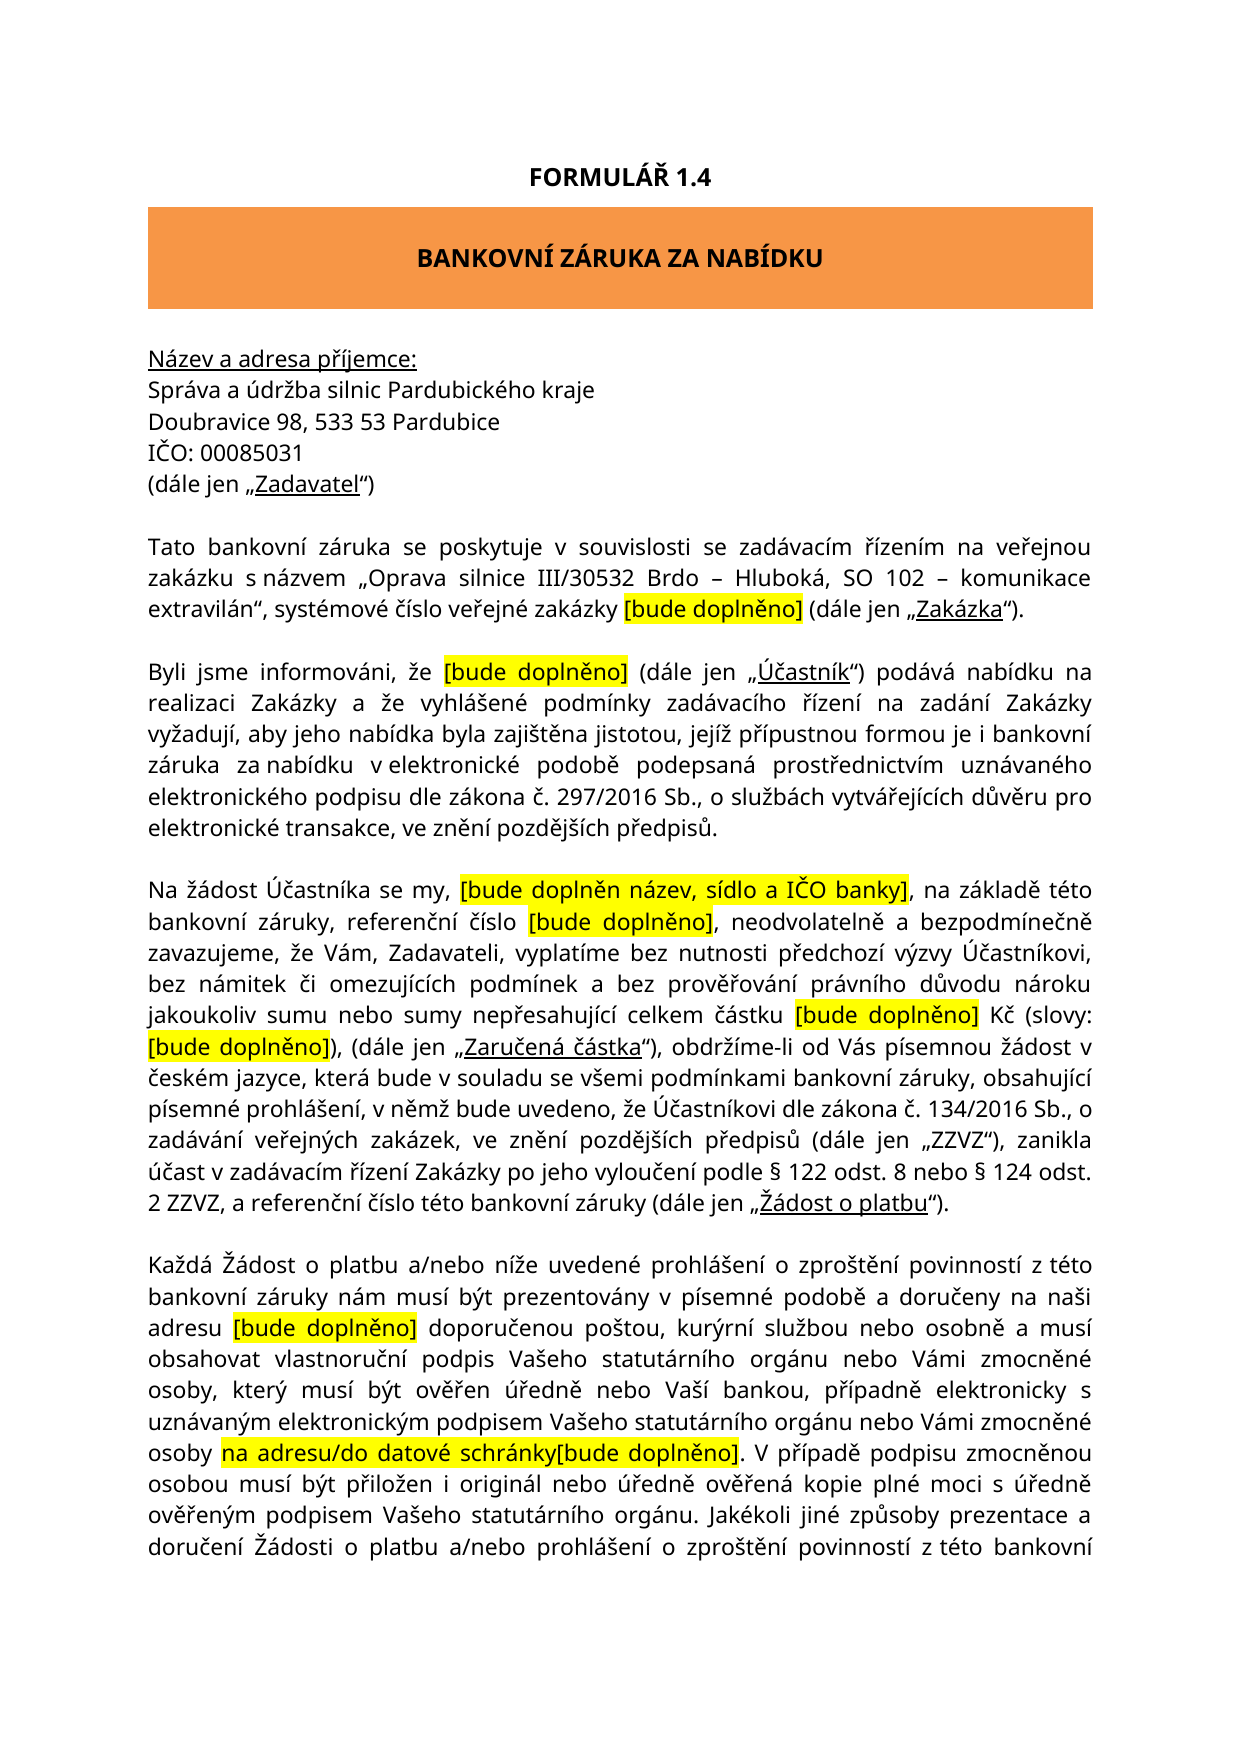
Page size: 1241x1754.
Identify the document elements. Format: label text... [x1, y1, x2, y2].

text IČO: 00085031 [148, 437, 1093, 468]
text Název a adresa příjemce: [148, 343, 1093, 374]
text (dále jen „Zadavatel“) [148, 468, 1093, 499]
text Na žádost Účastníka se my, [bude doplněn název, sídlo a IČO banky], na základě této bankovní záruky, referenční číslo [bude doplněno], neodvolatelně a bezpodmínečně zavazujeme, že Vám, Zadavateli, vyplatíme bez nutnosti předchozí výzvy Účastníkovi, bez námitek či omezujících podmínek a bez prověřování právního důvodu nároku jakoukoliv sumu nebo sumy nepřesahující celkem částku [bude doplněno] Kč (slovy: [bude doplněno]), (dále jen „Zaručená částka“), obdržíme-li od Vás písemnou žádost v českém jazyce, která bude v souladu se všemi podmínkami bankovní záruky, obsahující písemné prohlášení, v němž bude uvedeno, že Účastníkovi dle zákona č. 134/2016 Sb., o zadávání veřejných zakázek, ve znění pozdějších předpisů (dále jen „ZZVZ“), zanikla účast v zadávacím řízení Zakázky po jeho vyloučení podle § 122 odst. 8 nebo § 124 odst. 2 ZZVZ, a referenční číslo této bankovní záruky (dále jen „Žádost o platbu“). [148, 874, 1093, 1218]
text Tato bankovní záruka se poskytuje v souvislosti se zadávacím řízením na veřejnou zakázku s názvem „Oprava silnice III/30532 Brdo – Hluboká, SO 102 – komunikace extravilán“, systémové číslo veřejné zakázky [bude doplněno] (dále jen „Zakázka“). [148, 530, 1093, 624]
text Formulář 1.4 [148, 160, 1093, 194]
text Doubravice 98, 533 53 Pardubice [148, 405, 1093, 437]
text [148, 1249, 1093, 1562]
text Byli jsme informováni, že [bude doplněno] (dále jen „Účastník“) podává nabídku na realizaci Zakázky a že vyhlášené podmínky zadávacího řízení na zadání Zakázky vyžadují, aby jeho nabídka byla zajištěna jistotou, jejíž přípustnou formou je i bankovní záruka za nabídku v elektronické podobě podepsaná prostřednictvím uznávaného elektronického podpisu dle zákona č. 297/2016 Sb., o službách vytvářejících důvěru pro elektronické transakce, ve znění pozdějších předpisů. [148, 655, 1093, 843]
text Správa a údržba silnic Pardubického kraje [148, 374, 1093, 405]
text bankovní záruka za nabídku [148, 241, 1093, 275]
